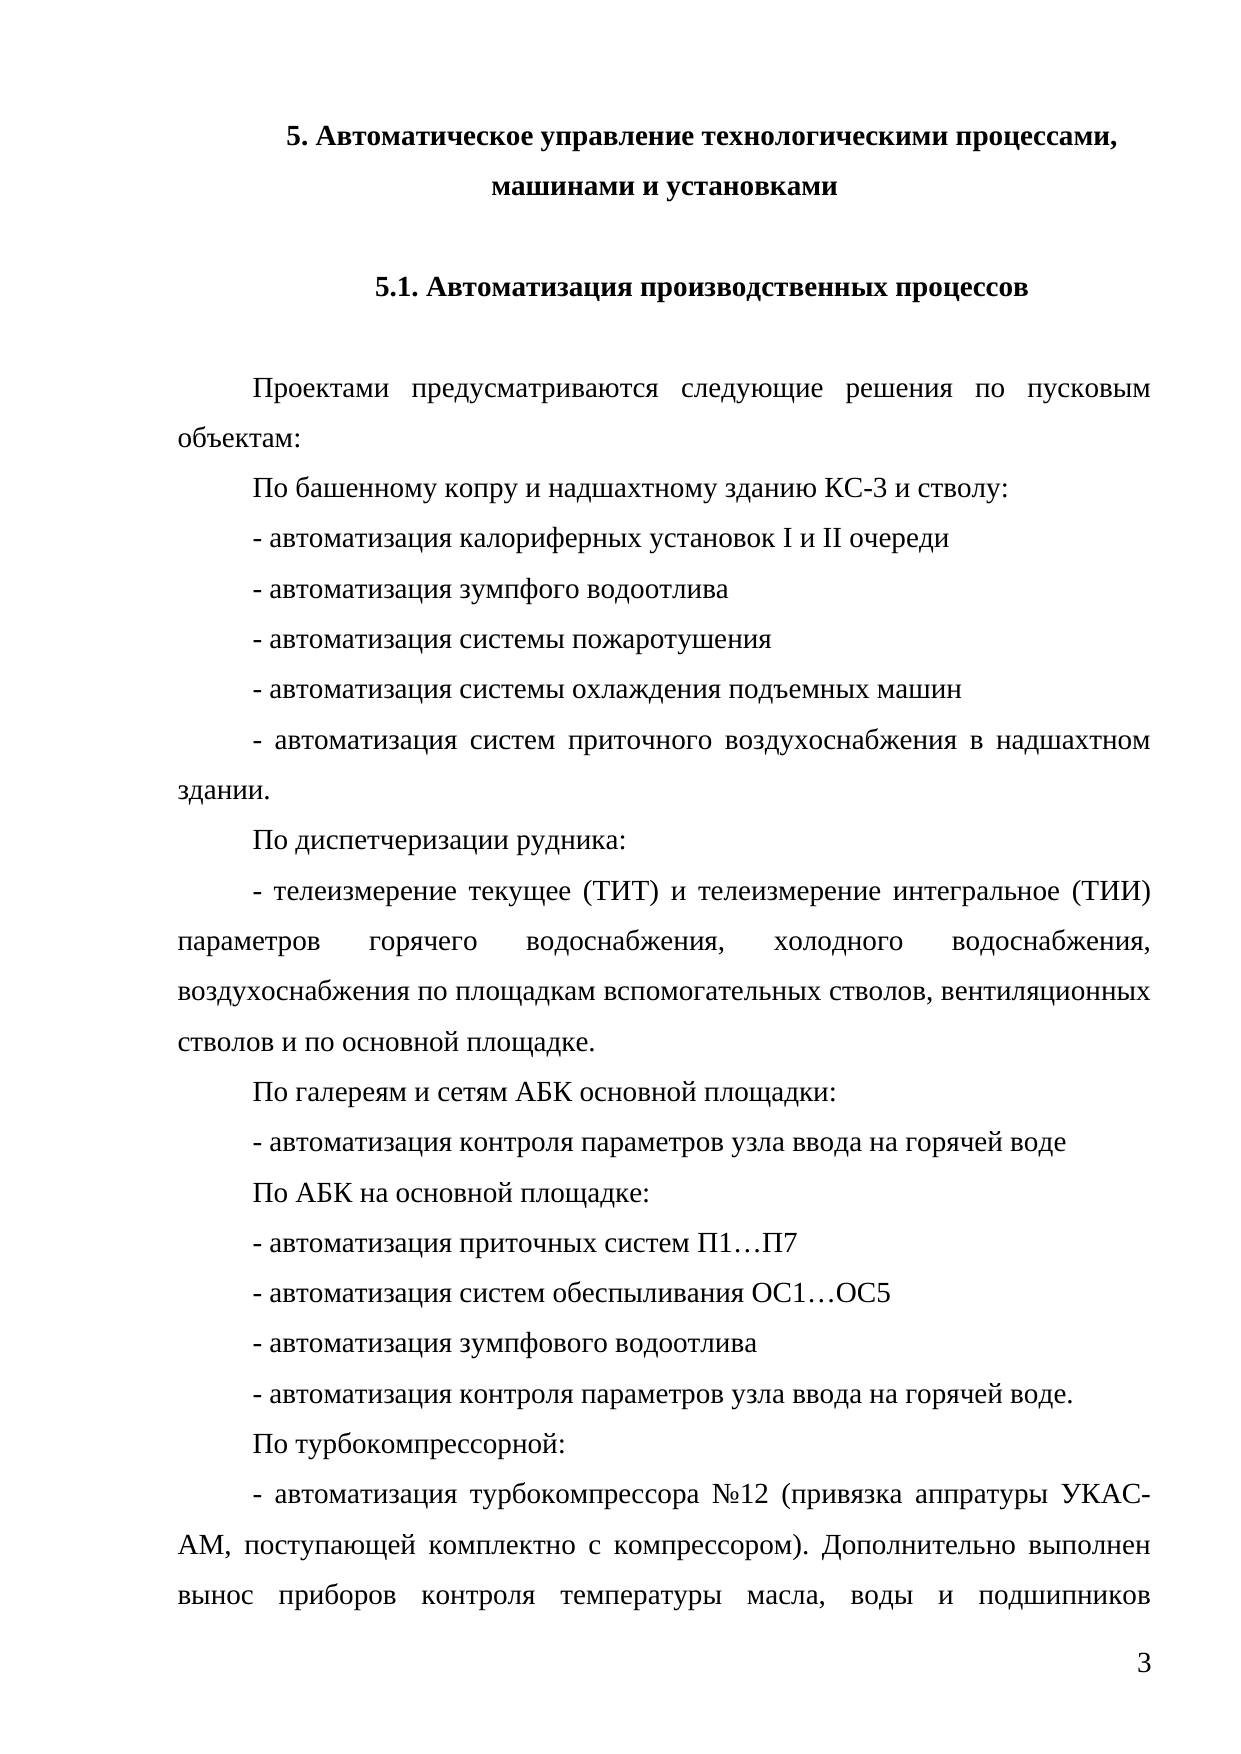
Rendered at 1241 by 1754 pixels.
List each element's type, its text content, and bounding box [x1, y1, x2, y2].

text По турбокомпрессорной: [177, 1426, 1152, 1460]
text - автоматизация контроля параметров узла ввода на горячей воде. [177, 1376, 1152, 1409]
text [177, 1477, 1152, 1611]
text - автоматизация систем приточного воздухоснабжения в надшахтном здании. [177, 722, 1152, 806]
text - автоматизация систем обеспыливания ОС1…ОС5 [177, 1275, 1152, 1309]
text - автоматизация зумпфового водоотлива [177, 1326, 1152, 1359]
text - автоматизация системы охлаждения подъемных машин [177, 672, 1152, 705]
text - автоматизация системы пожаротушения [177, 621, 1152, 655]
text По диспетчеризации рудника: [177, 822, 1152, 856]
text По башенному копру и надшахтному зданию КС-3 и стволу: [177, 470, 1152, 504]
text По АБК на основной площадке: [177, 1175, 1152, 1208]
text - автоматизация контроля параметров узла ввода на горячей воде [177, 1124, 1152, 1158]
text - автоматизация зумпфого водоотлива [177, 571, 1152, 604]
text По галереям и сетям АБК основной площадки: [177, 1074, 1152, 1108]
text - автоматизация приточных систем П1…П7 [177, 1225, 1152, 1258]
text 5. Автоматическое управление технологическими процессами, машинами и установками [177, 118, 1152, 202]
text - телеизмерение текущее (ТИТ) и телеизмерение интегральное (ТИИ) параметров горячего водоснабжения, холодного водоснабжения, воздухоснабжения по площадкам вспомогательных стволов, вентиляционных стволов и по основной площадке. [177, 873, 1152, 1057]
subtitle 5.1. Автоматизация производственных процессов [177, 269, 1152, 303]
text Проектами предусматриваются следующие решения по пусковым объектам: [177, 370, 1152, 453]
text - автоматизация калориферных установок I и II очереди [177, 521, 1152, 554]
